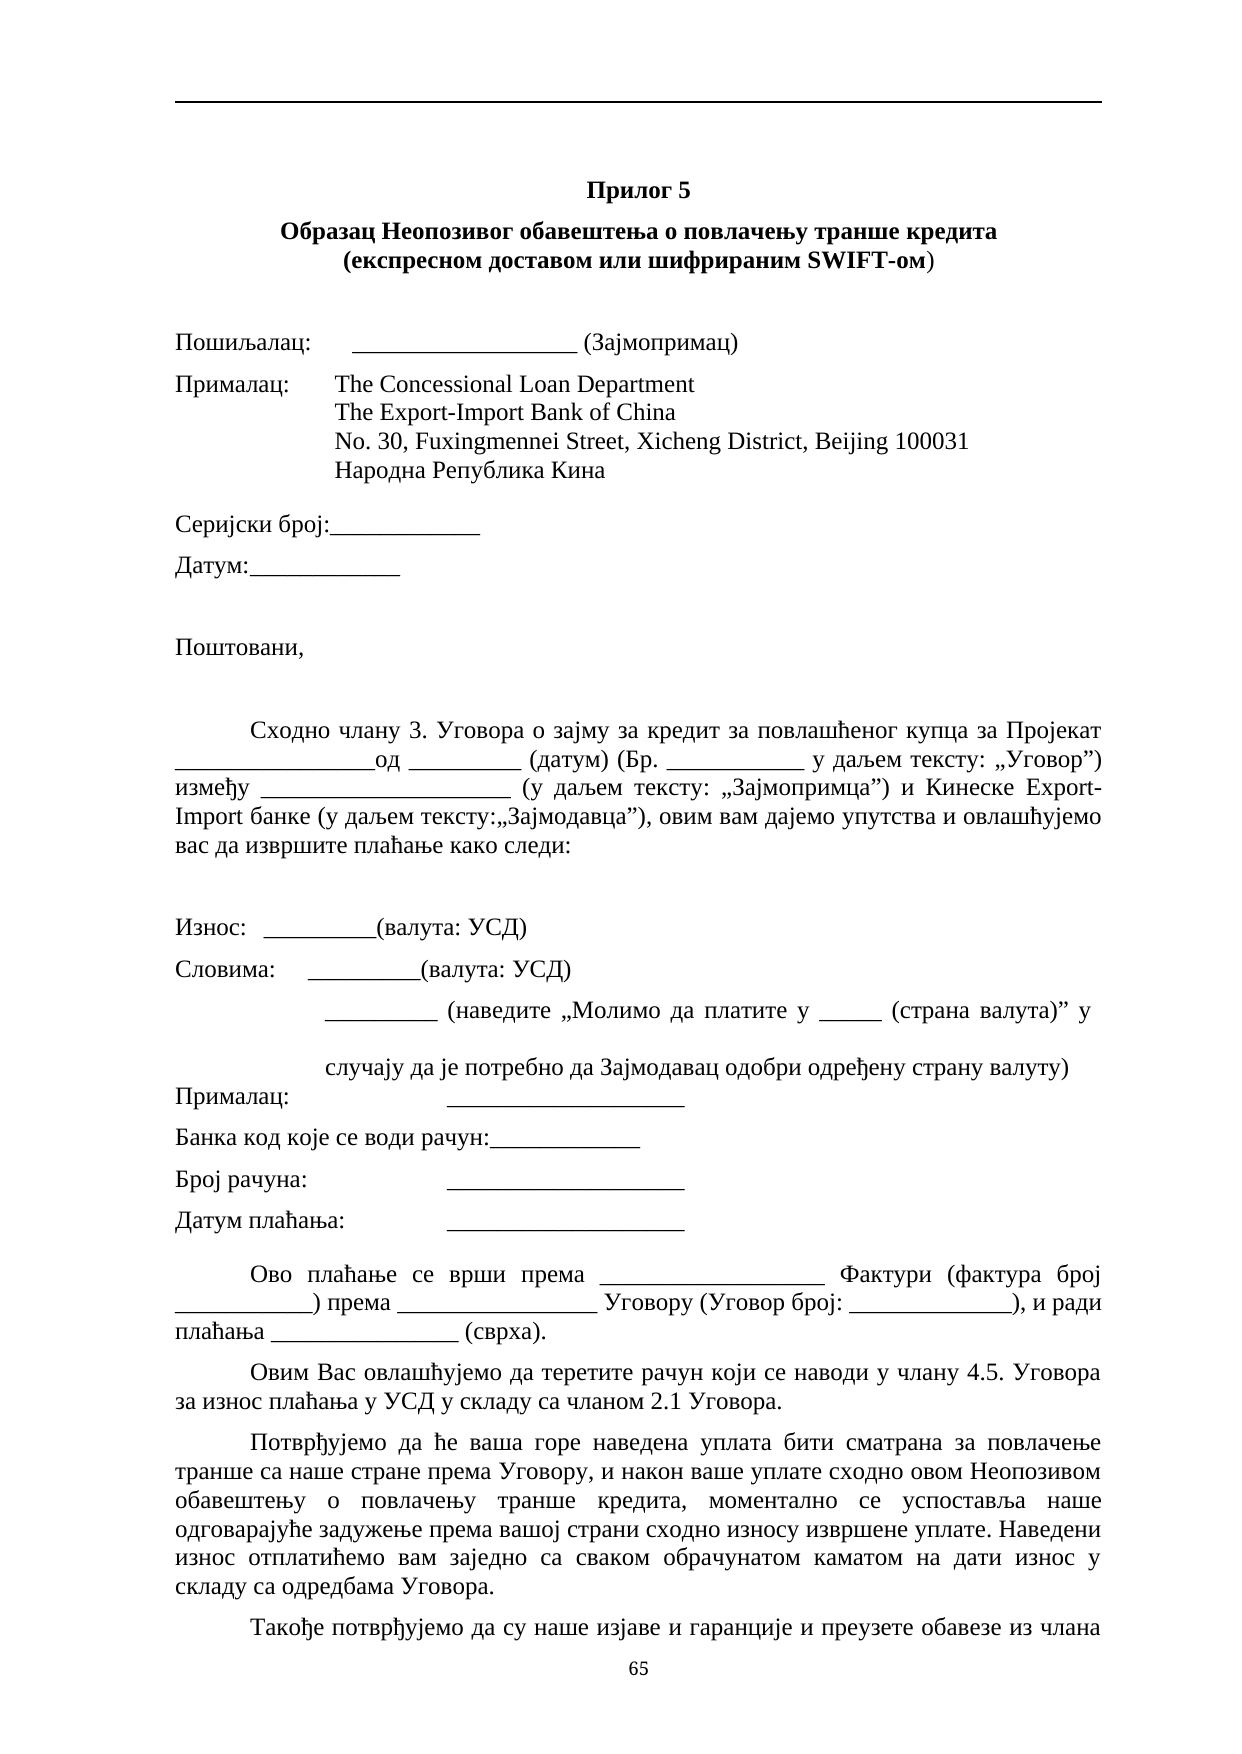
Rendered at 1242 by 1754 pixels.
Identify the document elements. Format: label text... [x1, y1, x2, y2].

text Банка код које се води рачун:____________ [175, 1122, 1102, 1151]
text Датум плаћања: ___________________ [175, 1205, 1102, 1234]
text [175, 1612, 1102, 1641]
text Датум: ____________ [175, 550, 1102, 579]
text Образац Неопозивог обавештења о повлачењу транше кредита [250, 216, 1027, 245]
text Словима: _________(валута: УСД) [175, 954, 1102, 982]
text Сходно члану 3. Уговора о зајму за кредит за повлашћеног купца за Пројекат ________________од _________ (датум) (Бр. ___________ у даљем тексту: „Уговор”) између ____________________ (у даљем тексту: „Зајмопримца”) и Кинеске Export-Import банке (у даљем тексту:„Зајмодавца”), овим вам дајемо упутства и овлашћујемо вас да извршите плаћање како следи: [175, 715, 1102, 859]
text Поштовани, [175, 632, 1102, 661]
text Потврђујемо да ће ваша горе наведена уплата бити сматрана за повлачење транше са наше стране према Уговору, и након ваше уплате сходно овом Неопозивом обавештењу о повлачењу транше кредита, моментално се успоставља наше одговарајуће задужење према вашој страни сходно износу извршене уплате. Наведени износ отплатићемо вам заједно са сваком обрачунатом каматом на дати износ у складу са одредбама Уговора. [175, 1427, 1102, 1600]
text Број рачуна: ___________________ [175, 1164, 1102, 1192]
text The Export-Import Bank of China [175, 397, 1102, 426]
text Серијски број:____________ [175, 509, 1102, 537]
text Ово плаћање се врши према __________________ Фактури (фактура број ___________) према ________________ Уговору (Уговор број: _____________), и ради плаћања _______________ (сврха). [175, 1259, 1102, 1345]
text случају да је потребно да Зајмодавац одобри одређену страну валуту) [175, 1052, 1102, 1081]
text Пошиљалац: __________________ (Зајмопримац) [175, 327, 1102, 356]
text Прималац: ___________________ [175, 1081, 1102, 1110]
text (експресном доставом или шифрираним SWIFT-ом) [175, 245, 1102, 274]
text Овим Вас овлашћујемо да теретите рачун који се наводи у члану 4.5. Уговора за износ плаћања у УСД у складу са чланом 2.1 Уговора. [175, 1357, 1102, 1415]
text No. 30, Fuxingmennei Street, Xicheng District, Beijing 100031 [175, 426, 1102, 455]
text Износ: _________(валута: УСД) [175, 912, 1102, 941]
text Прималац: The Concessional Loan Department [175, 369, 1102, 397]
text Народна Република Кина [175, 455, 1102, 484]
text _________ (наведите „Молимо да платите у _____ (страна валута)” у [175, 995, 1102, 1052]
text Прилог 5 [250, 175, 1027, 204]
